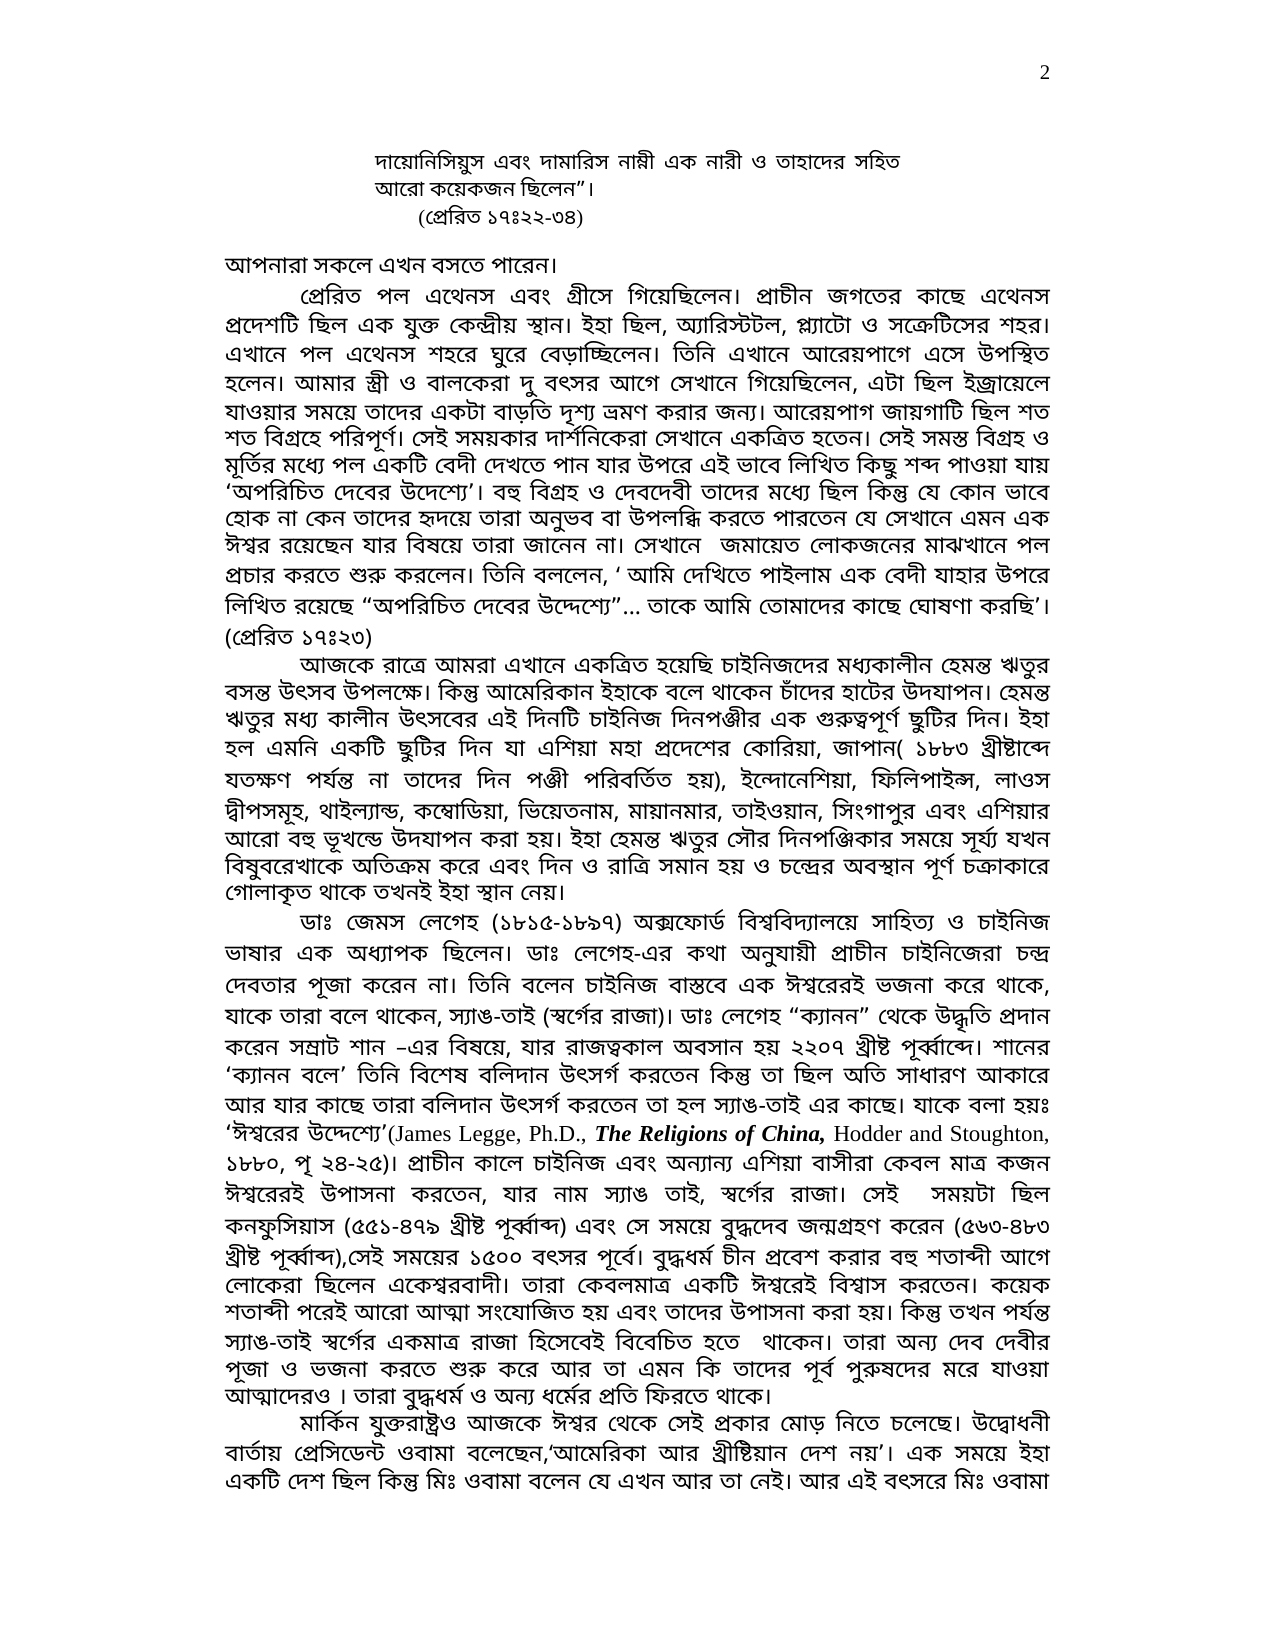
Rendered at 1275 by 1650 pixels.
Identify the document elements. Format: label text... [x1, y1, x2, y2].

text আপনারা সকলে এখন বসতে পারেন। [225, 252, 1050, 283]
text ডাঃ জেমস লেগেহ (১৮১৫-১৮৯৭) অক্সফোর্ড বিশ্ববিদ্যালয়ে সাহিত্য ও চাইনিজ ভাষার এক অধ্যাপক ছিলেন। ডাঃ লেগেহ-এর কথা অনুযায়ী প্রাচীন চাইনিজেরা চন্দ্র দেবতার পূজা করেন না। তিনি বলেন চাইনিজ বাস্তবে এক ঈশ্বরেরই ভজনা করে থাকে, যাকে তারা বলে থাকেন, স্যাঙ-তাই (স্বর্গের রাজা)। ডাঃ লেগেহ “ক্যানন” থেকে উদ্ধৃতি প্রদান করেন সম্রাট শান –এর বিষয়ে, যার রাজত্বকাল অবসান হয় ২২০৭ খ্রীষ্ট পূর্ব্বাব্দে। শানের ‘ক্যানন বলে’ তিনি বিশেষ বলিদান উৎসর্গ করতেন কিন্তু তা ছিল অতি সাধারণ আকারে আর যার কাছে তারা বলিদান উৎসর্গ করতেন তা হল স্যাঙ-তাই এর কাছে। যাকে বলা হয়ঃ ‘ঈশ্বরের উদ্দেশ্যে’(James Legge, Ph.D., The Religions of China, Hodder and Stoughton, ১৮৮০, পৃ ২৪-২৫)। প্রাচীন কালে চাইনিজ এবং অন্যান্য এশিয়া বাসীরা কেবল মাত্র কজন ঈশ্বরেরই উপাসনা করতেন, যার নাম স্যাঙ তাই, স্বর্গের রাজা। সেই সময়টা ছিল কনফুসিয়াস (৫৫১-৪৭৯ খ্রীষ্ট পূর্ব্বাব্দ) এবং সে সময়ে বুদ্ধদেব জন্মগ্রহণ করেন (৫৬৩-৪৮৩ খ্রীষ্ট পূর্ব্বাব্দ),সেই সময়ের ১৫০০ বৎসর পূর্বে। বুদ্ধধর্ম চীন প্রবেশ করার বহু শতাব্দী আগে লোকেরা ছিলেন একেশ্বরবাদী। তারা কেবলমাত্র একটি ঈশ্বরেই বিশ্বাস করতেন। কয়েক শতাব্দী পরেই আরো আত্মা সংযোজিত হয় এবং তাদের উপাসনা করা হয়। কিন্তু তখন পর্যন্ত স্যাঙ-তাই স্বর্গের একমাত্র রাজা হিসেবেই বিবেচিত হতে থাকেন। তারা অন্য দেব দেবীর পূজা ও ভজনা করতে শুরু করে আর তা এমন কি তাদের পূর্ব পুরুষদের মরে যাওয়া আত্মাদেরও । তারা বুদ্ধধর্ম ও অন্য ধর্মের প্রতি ফিরতে থাকে। [225, 906, 1050, 1410]
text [225, 1410, 1050, 1494]
text (প্রেরিত ১৭ঃ২২-৩৪) [366, 205, 900, 233]
text প্রেরিত পল এথেনস এবং গ্রীসে গিয়েছিলেন। প্রাচীন জগতের কাছে এথেনস প্রদেশটি ছিল এক যুক্ত কেন্দ্রীয় স্থান। ইহা ছিল, অ্যারিস্টটল, প্ল্যাটো ও সক্রেটিসের শহর। এখানে পল এথেনস শহরে ঘুরে বেড়াচ্ছিলেন। তিনি এখানে আরেয়পাগে এসে উপস্থিত হলেন। আমার স্ত্রী ও বালকেরা দু বৎসর আগে সেখানে গিয়েছিলেন, এটা ছিল ইজ্রায়েলে যাওয়ার সময়ে তাদের একটা বাড়তি দৃশ্য ভ্রমণ করার জন্য। আরেয়পাগ জায়গাটি ছিল শত শত বিগ্রহে পরিপূর্ণ। সেই সময়কার দার্শনিকেরা সেখানে একত্রিত হতেন। সেই সমস্ত বিগ্রহ ও মূর্তির মধ্যে পল একটি বেদী দেখতে পান যার উপরে এই ভাবে লিখিত কিছু শব্দ পাওয়া যায় ‘অপরিচিত দেবের উদেশ্যে’। বহু বিগ্রহ ও দেবদেবী তাদের মধ্যে ছিল কিন্তু যে কোন ভাবে হোক না কেন তাদের হৃদয়ে তারা অনুভব বা উপলব্ধি করতে পারতেন যে সেখানে এমন এক ঈশ্বর রয়েছেন যার বিষয়ে তারা জানেন না। সেখানে জমায়েত লোকজনের মাঝখানে পল প্রচার করতে শুরু করলেন। তিনি বললেন, ‘ আমি দেখিতে পাইলাম এক বেদী যাহার উপরে লিখিত রয়েছে “অপরিচিত দেবের উদ্দেশ্যে”... তাকে আমি তোমাদের কাছে ঘোষণা করছি’। (প্রেরিত ১৭ঃ২৩) [225, 283, 1050, 652]
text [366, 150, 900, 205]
text আজকে রাত্রে আমরা এখানে একত্রিত হয়েছি চাইনিজদের মধ্যকালীন হেমন্ত ঋতুর বসন্ত উৎসব উপলক্ষে। কিন্তু আমেরিকান ইহাকে বলে থাকেন চাঁদের হাটের উদযাপন। হেমন্ত ঋতুর মধ্য কালীন উৎসবের এই দিনটি চাইনিজ দিনপঞ্জীর এক গুরুত্বপূর্ণ ছুটির দিন। ইহা হল এমনি একটি ছুটির দিন যা এশিয়া মহা প্রদেশের কোরিয়া, জাপান( ১৮৮৩ খ্রীষ্টাব্দে যতক্ষণ পর্যন্ত না তাদের দিন পঞ্জী পরিবর্তিত হয়), ইন্দোনেশিয়া, ফিলিপাইন্স, লাওস দ্বীপসমূহ, থাইল্যান্ড, কম্বোডিয়া, ভিয়েতনাম, মায়ানমার, তাইওয়ান, সিংগাপুর এবং এশিয়ার আরো বহু ভূখন্ডে উদযাপন করা হয়। ইহা হেমন্ত ঋতুর সৌর দিনপঞ্জিকার সময়ে সূর্য্য যখন বিষুবরেখাকে অতিক্রম করে এবং দিন ও রাত্রি সমান হয় ও চন্দ্রের অবস্থান পূর্ণ চক্রাকারে গোলাকৃত থাকে তখনই ইহা স্থান নেয়। [225, 652, 1050, 906]
